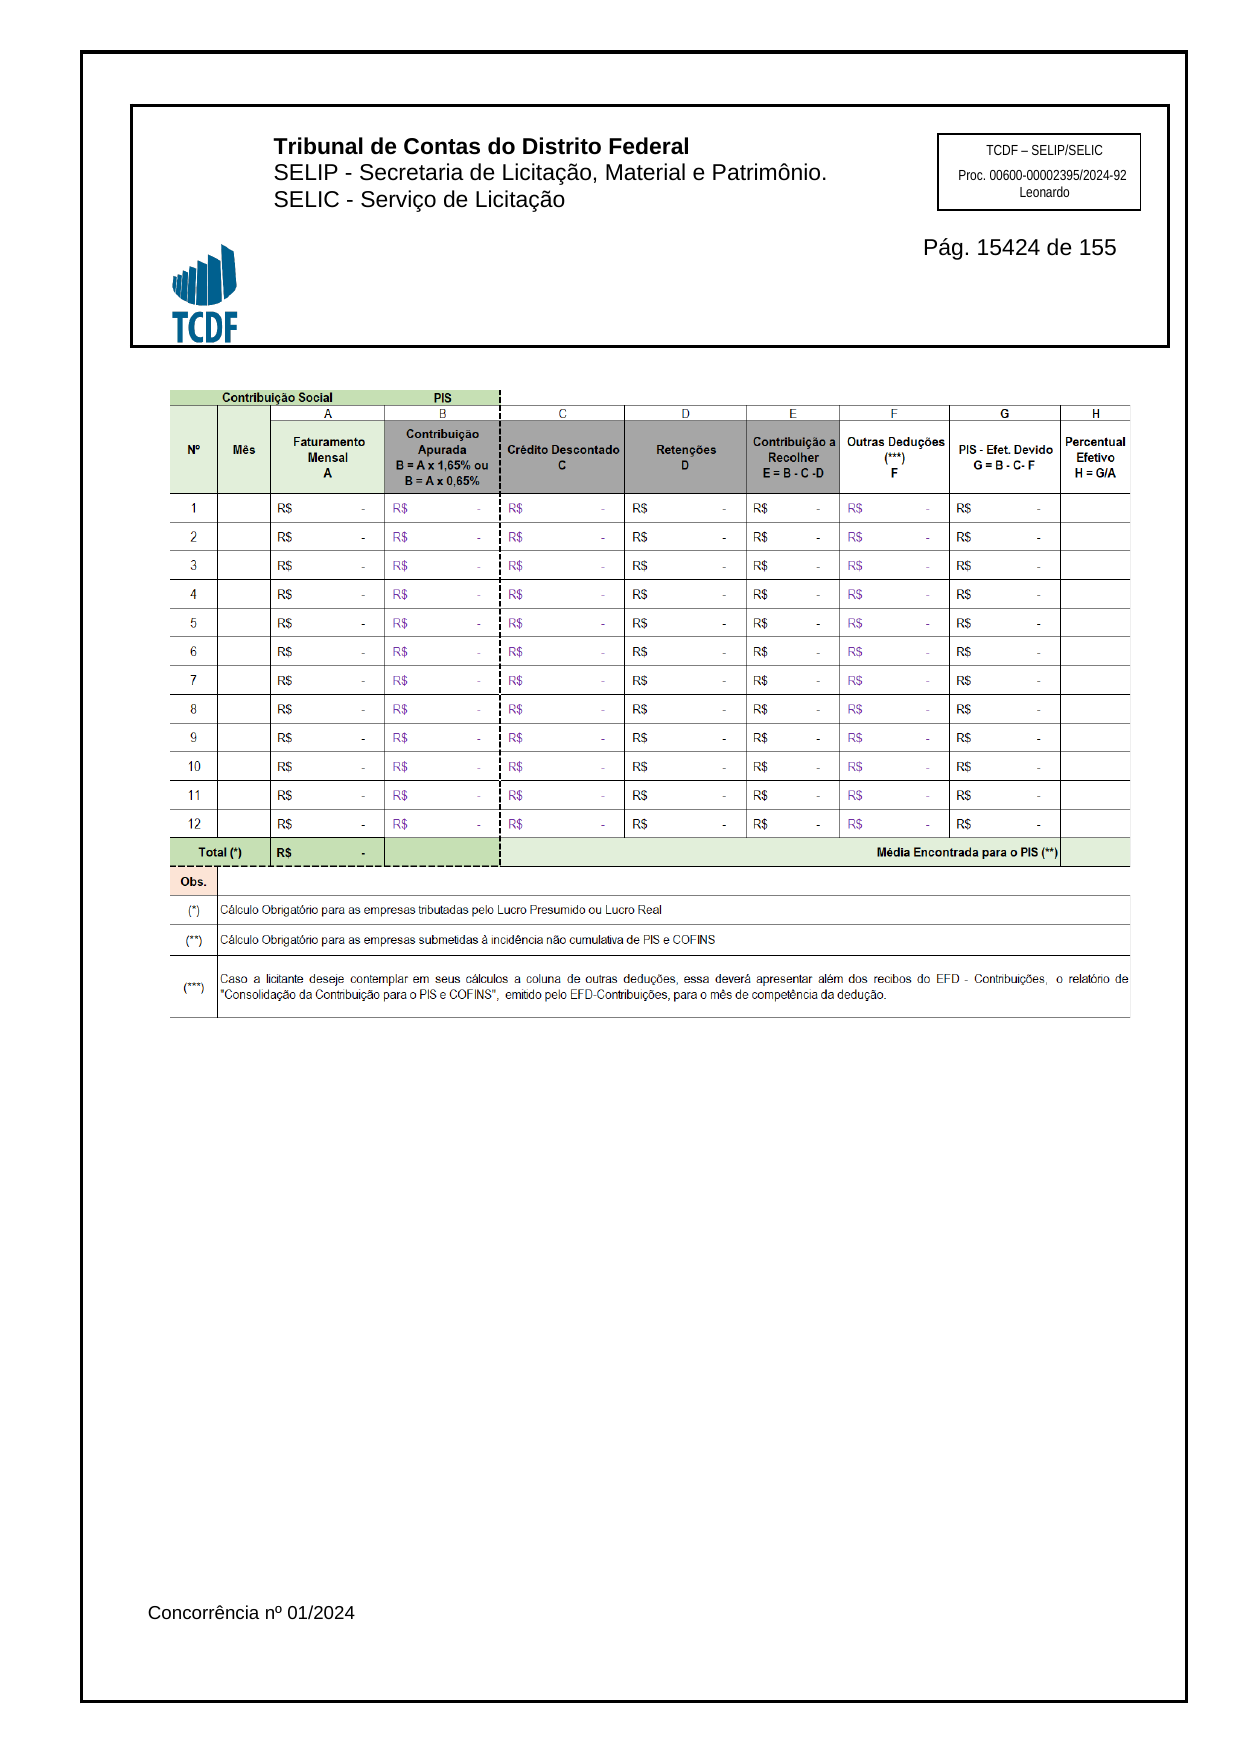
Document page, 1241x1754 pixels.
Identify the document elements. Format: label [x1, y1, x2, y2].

picture [212, 318, 217, 336]
picture [169, 389, 1130, 1018]
picture [163, 241, 239, 342]
